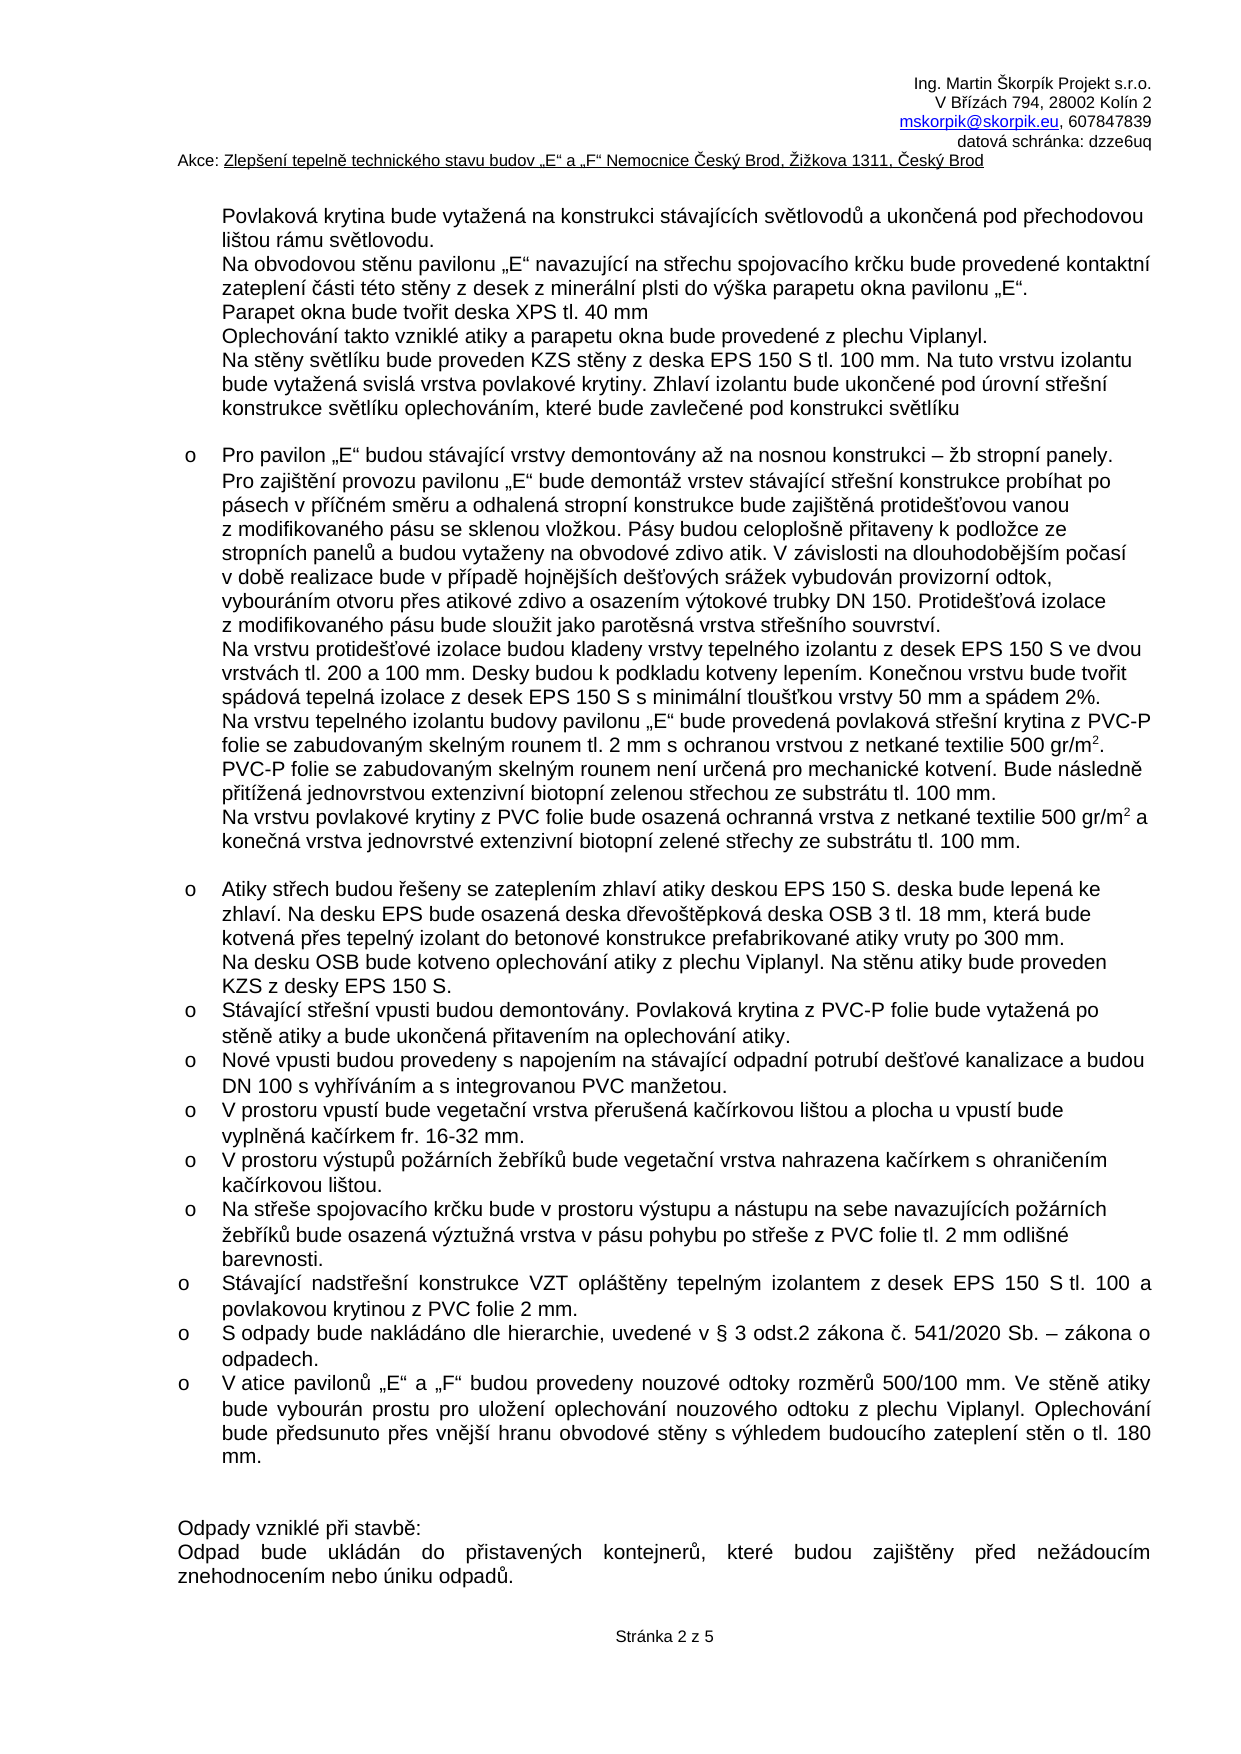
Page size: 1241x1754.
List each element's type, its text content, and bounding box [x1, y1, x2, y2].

list Atiky střech budou řešeny se zateplením zhlaví atiky deskou EPS 150 S. deska bude lepená ke zhlaví. Na desku EPS bude osazená deska dřevoštěpková deska OSB 3 tl. 18 mm, která bude kotvená přes tepelný izolant do betonové konstrukce prefabrikované atiky vruty po 300 mm. Na desku OSB bude kotveno oplechování atiky z plechu Viplanyl. Na stěnu atiky bude proveden KZS z desky EPS 150 S. [184, 876, 1152, 998]
text Odpad bude ukládán do přistavených kontejnerů, které budou zajištěny před nežádoucím znehodnocením nebo úniku odpadů. [177, 1540, 1152, 1588]
text Na obvodovou stěnu pavilonu „E“ navazující na střechu spojovacího krčku bude provedené kontaktní zateplení části této stěny z desek z minerální plsti do výška parapetu okna pavilonu „E“. [222, 252, 1152, 299]
list Pro pavilon „E“ budou stávající vrstvy demontovány až na nosnou konstrukci – žb stropní panely. [184, 443, 1152, 469]
list Stávající střešní vpusti budou demontovány. Povlaková krytina z PVC-P folie bude vytažená po stěně atiky a bude ukončená přitavením na oplechování atiky. [184, 998, 1152, 1048]
list Stávající nadstřešní konstrukce VZT opláštěny tepelným izolantem z desek EPS 150 S tl. 100 a povlakovou krytinou z PVC folie 2 mm. [177, 1271, 1152, 1321]
text Na stěny světlíku bude proveden KZS stěny z deska EPS 150 S tl. 100 mm. Na tuto vrstvu izolantu bude vytažená svislá vrstva povlakové krytiny. Zhlaví izolantu bude ukončené pod úrovní střešní konstrukce světlíku oplechováním, které bude zavlečené pod konstrukci světlíku [222, 347, 1152, 419]
list Na vrstvu povlakové krytiny z PVC folie bude osazená ochranná vrstva z netkané textilie 500 gr/m2 a konečná vrstva jednovrstvé extenzivní biotopní zelené střechy ze substrátu tl. 100 mm. [222, 804, 1152, 852]
text Oplechování takto vzniklé atiky a parapetu okna bude provedené z plechu Viplanyl. [222, 323, 1152, 347]
list S odpady bude nakládáno dle hierarchie, uvedené v § 3 odst.2 zákona č. 541/2020 Sb. – zákona o odpadech. [177, 1321, 1152, 1371]
list Na vrstvu tepelného izolantu budovy pavilonu „E“ bude provedená povlaková střešní krytina z PVC-P folie se zabudovaným skelným rounem tl. 2 mm s ochranou vrstvou z netkané textilie 500 gr/m2. PVC-P folie se zabudovaným skelným rounem není určená pro mechanické kotvení. Bude následně přitížená jednovrstvou extenzivní biotopní zelenou střechou ze substrátu tl. 100 mm. [222, 709, 1152, 804]
text Odpady vzniklé při stavbě: [177, 1516, 1152, 1540]
text Parapet okna bude tvořit deska XPS tl. 40 mm [222, 299, 1152, 323]
text Povlaková krytina bude vytažená na konstrukci stávajících světlovodů a ukončená pod přechodovou lištou rámu světlovodu. [222, 204, 1152, 252]
list Na střeše spojovacího krčku bude v prostoru výstupu a nástupu na sebe navazujících požárních žebříků bude osazená výztužná vrstva v pásu pohybu po střeše z PVC folie tl. 2 mm odlišné barevnosti. [184, 1197, 1152, 1271]
list Na vrstvu protidešťové izolace budou kladeny vrstvy tepelného izolantu z desek EPS 150 S ve dvou vrstvách tl. 200 a 100 mm. Desky budou k podkladu kotveny lepením. Konečnou vrstvu bude tvořit spádová tepelná izolace z desek EPS 150 S s minimální tloušťkou vrstvy 50 mm a spádem 2%. [222, 637, 1152, 709]
list V atice pavilonů „E“ a „F“ budou provedeny nouzové odtoky rozměrů 500/100 mm. Ve stěně atiky bude vybourán prostu pro uložení oplechování nouzového odtoku z plechu Viplanyl. Oplechování bude předsunuto přes vnější hranu obvodové stěny s výhledem budoucího zateplení stěn o tl. 180 mm. [177, 1371, 1152, 1468]
list V prostoru vpustí bude vegetační vrstva přerušená kačírkovou lištou a plocha u vpustí bude vyplněná kačírkem fr. 16-32 mm. [184, 1098, 1152, 1147]
list V prostoru výstupů požárních žebříků bude vegetační vrstva nahrazena kačírkem s ohraničením kačírkovou lištou. [184, 1147, 1152, 1197]
list Pro zajištění provozu pavilonu „E“ bude demontáž vrstev stávající střešní konstrukce probíhat po pásech v příčném směru a odhalená stropní konstrukce bude zajištěná protidešťovou vanou z modifikovaného pásu se sklenou vložkou. Pásy budou celoplošně přitaveny k podložce ze stropních panelů a budou vytaženy na obvodové zdivo atik. V závislosti na dlouhodobějším počasí v době realizace bude v případě hojnějších dešťových srážek vybudován provizorní odtok, vybouráním otvoru přes atikové zdivo a osazením výtokové trubky DN 150. Protidešťová izolace z modifikovaného pásu bude sloužit jako parotěsná vrstva střešního souvrství. [222, 469, 1152, 637]
list Nové vpusti budou provedeny s napojením na stávající odpadní potrubí dešťové kanalizace a budou DN 100 s vyhříváním a s integrovanou PVC manžetou. [184, 1048, 1152, 1098]
